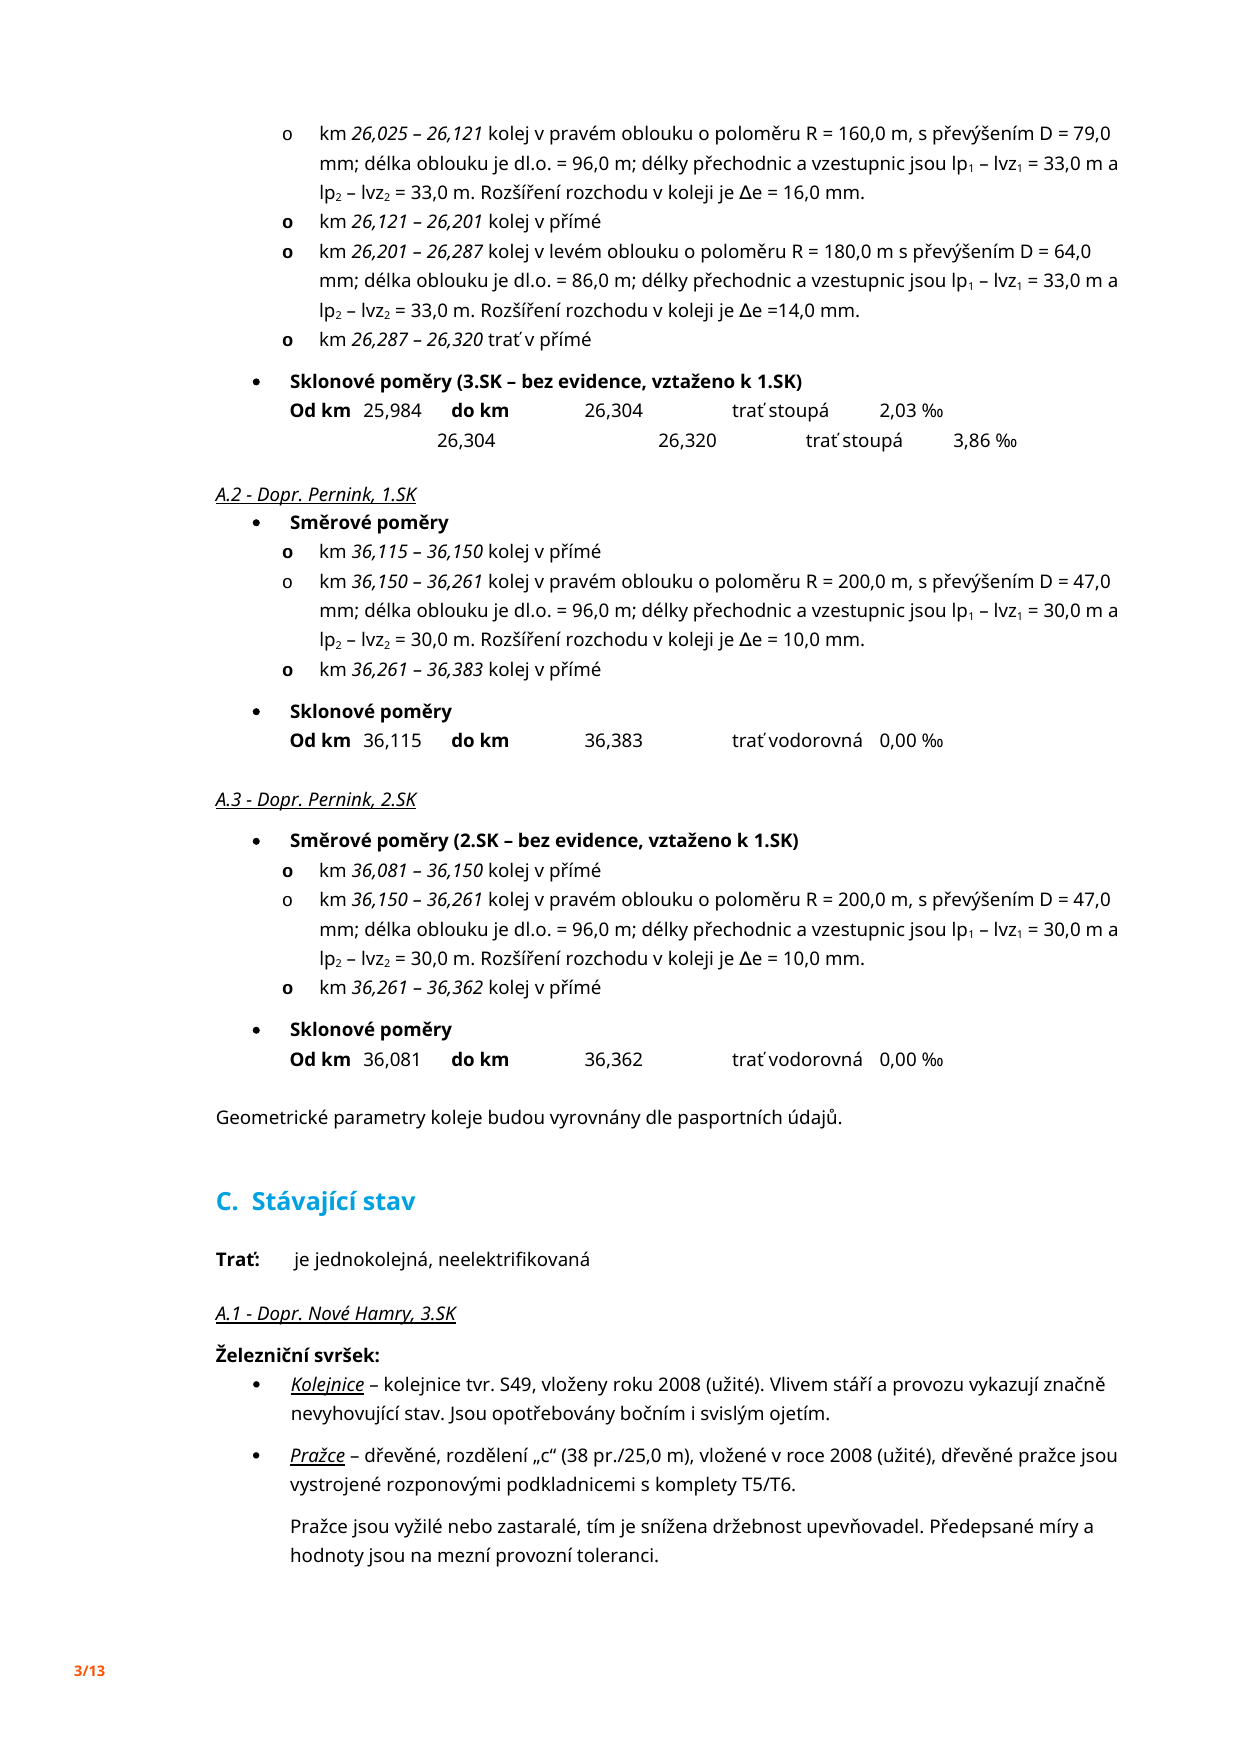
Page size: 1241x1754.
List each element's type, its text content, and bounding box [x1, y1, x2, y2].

list km 36,081 – 36,150 kolej v přímé [282, 857, 1122, 883]
text Pražce jsou vyžilé nebo zastaralé, tím je snížena držebnost upevňovadel. Předepsané míry a hodnoty jsou na mezní provozní toleranci. [290, 1513, 1122, 1568]
list km 26,287 – 26,320 trať v přímé [282, 326, 1122, 352]
text A.2 - Dopr. Pernink, 1.SK [216, 481, 1122, 507]
list km 26,201 – 26,287 kolej v levém oblouku o poloměru R = 180,0 m s převýšením D = 64,0 mm; délka oblouku je dl.o. = 86,0 m; délky přechodnic a vzestupnic jsou lp1 – lvz1 = 33,0 m a lp2 – lvz2 = 33,0 m. Rozšíření rozchodu v koleji je ∆e =14,0 mm. [282, 238, 1122, 322]
text 26,304 26,320 trať stoupá 3,86 ‰ [216, 427, 1122, 452]
list Směrové poměry [253, 509, 1122, 535]
list Sklonové poměry (3.SK – bez evidence, vztaženo k 1.SK) [253, 368, 1122, 394]
text Od km 36,115 do km 36,383 trať vodorovná 0,00 ‰ [253, 727, 1122, 753]
list km 36,261 – 36,383 kolej v přímé [282, 656, 1122, 682]
text Geometrické parametry koleje budou vyrovnány dle pasportních údajů. [216, 1104, 1122, 1130]
list Kolejnice – kolejnice tvr. S49, vloženy roku 2008 (užité). Vlivem stáří a provozu vykazují značně nevyhovující stav. Jsou opotřebovány bočním i svislým ojetím. [253, 1371, 1122, 1426]
list km 26,121 – 26,201 kolej v přímé [282, 209, 1122, 234]
text Železniční svršek: [216, 1342, 1122, 1368]
list Pražce – dřevěné, rozdělení „c“ (38 pr./25,0 m), vložené v roce 2008 (užité), dřevěné pražce jsou vystrojené rozponovými podkladnicemi s komplety T5/T6. [253, 1442, 1122, 1497]
list km 36,150 – 36,261 kolej v pravém oblouku o poloměru R = 200,0 m, s převýšením D = 47,0 mm; délka oblouku je dl.o. = 96,0 m; délky přechodnic a vzestupnic jsou lp1 – lvz1 = 30,0 m a lp2 – lvz2 = 30,0 m. Rozšíření rozchodu v koleji je ∆e = 10,0 mm. [282, 887, 1122, 971]
text Od km 36,081 do km 36,362 trať vodorovná 0,00 ‰ [253, 1046, 1122, 1071]
subtitle C. Stávající stav [216, 1184, 1122, 1218]
list km 36,261 – 36,362 kolej v přímé [282, 974, 1122, 1000]
list Směrové poměry (2.SK – bez evidence, vztaženo k 1.SK) [253, 828, 1122, 853]
text Od km 25,984 do km 26,304 trať stoupá 2,03 ‰ [253, 398, 1122, 423]
text Trať: je jednokolejná, neelektrifikovaná [216, 1246, 1122, 1272]
list Sklonové poměry [253, 698, 1122, 724]
text A.3 - Dopr. Pernink, 2.SK [216, 786, 1122, 811]
list km 26,025 – 26,121 kolej v pravém oblouku o poloměru R = 160,0 m, s převýšením D = 79,0 mm; délka oblouku je dl.o. = 96,0 m; délky přechodnic a vzestupnic jsou lp1 – lvz1 = 33,0 m a lp2 – lvz2 = 33,0 m. Rozšíření rozchodu v koleji je ∆e = 16,0 mm. [282, 121, 1122, 205]
text A.1 - Dopr. Nové Hamry, 3.SK [216, 1300, 1122, 1326]
list km 36,115 – 36,150 kolej v přímé [282, 538, 1122, 564]
list Sklonové poměry [253, 1017, 1122, 1042]
list km 36,150 – 36,261 kolej v pravém oblouku o poloměru R = 200,0 m, s převýšením D = 47,0 mm; délka oblouku je dl.o. = 96,0 m; délky přechodnic a vzestupnic jsou lp1 – lvz1 = 30,0 m a lp2 – lvz2 = 30,0 m. Rozšíření rozchodu v koleji je ∆e = 10,0 mm. [282, 568, 1122, 652]
